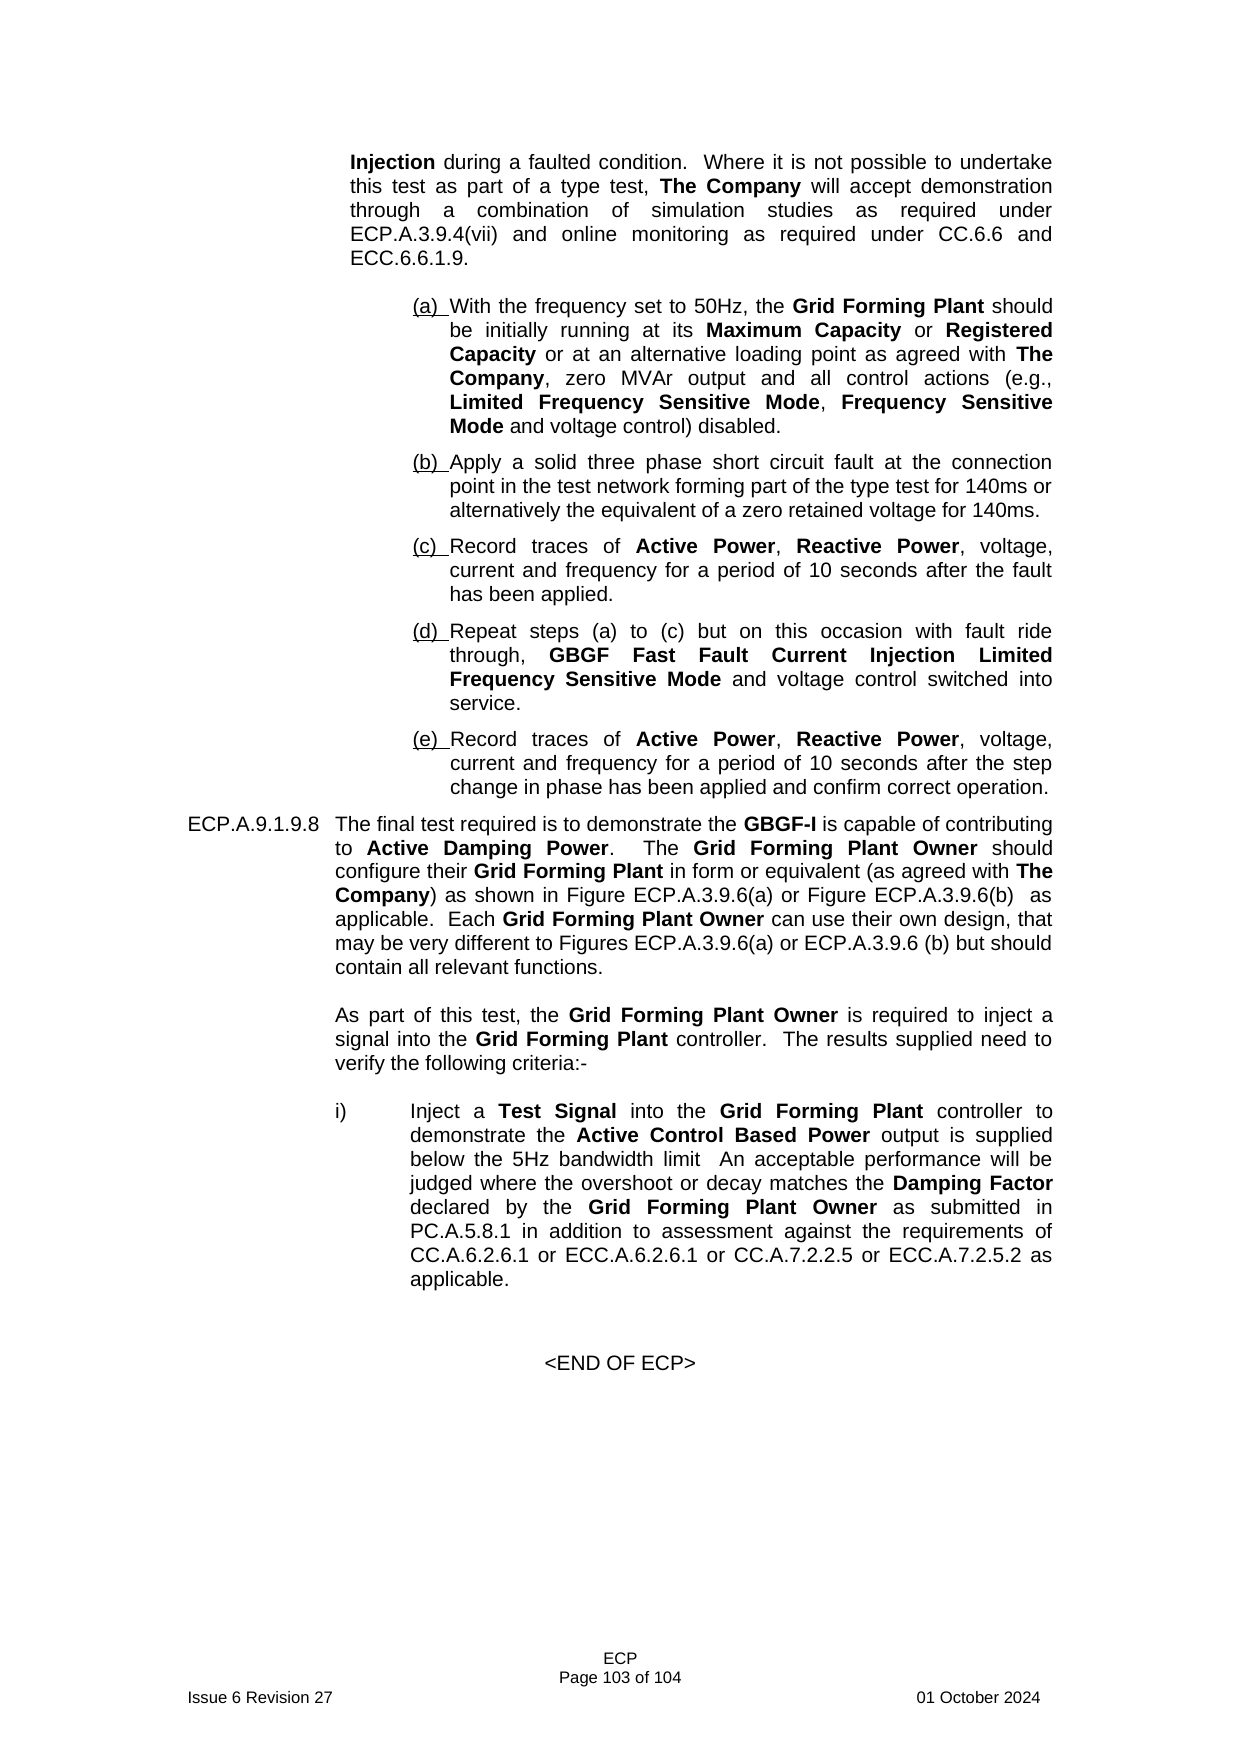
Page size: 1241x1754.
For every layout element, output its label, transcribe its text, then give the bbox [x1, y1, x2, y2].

list Apply a solid three phase short circuit fault at the connection point in the test network forming part of the type test for 140ms or alternatively the equivalent of a zero retained voltage for 140ms. [412, 450, 1053, 522]
list Repeat steps (a) to (c) but on this occasion with fault ride through, GBGF Fast Fault Current Injection Limited Frequency Sensitive Mode and voltage control switched into service. [412, 619, 1053, 714]
list Record traces of Active Power, Reactive Power, voltage, current and frequency for a period of 10 seconds after the step change in phase has been applied and confirm correct operation. [412, 727, 1053, 799]
text <END OF ECP> [187, 1351, 1053, 1375]
list With the frequency set to 50Hz, the Grid Forming Plant should be initially running at its Maximum Capacity or Registered Capacity or at an alternative loading point as agreed with The Company, zero MVAr output and all control actions (e.g., Limited Frequency Sensitive Mode, Frequency Sensitive Mode and voltage control) disabled. [412, 294, 1053, 437]
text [187, 150, 1053, 270]
list Record traces of Active Power, Reactive Power, voltage, current and frequency for a period of 10 seconds after the fault has been applied. [412, 534, 1053, 606]
text ECP.A.9.1.9.8 The final test required is to demonstrate the GBGF-I is capable of contributing to Active Damping Power. The Grid Forming Plant Owner should configure their Grid Forming Plant in form or equivalent (as agreed with The Company) as shown in Figure ECP.A.3.9.6(a) or Figure ECP.A.3.9.6(b) as applicable. Each Grid Forming Plant Owner can use their own design, that may be very different to Figures ECP.A.3.9.6(a) or ECP.A.3.9.6 (b) but should contain all relevant functions. [187, 811, 1053, 979]
list Inject a Test Signal into the Grid Forming Plant controller to demonstrate the Active Control Based Power output is supplied below the 5Hz bandwidth limit An acceptable performance will be judged where the overshoot or decay matches the Damping Factor declared by the Grid Forming Plant Owner as submitted in PC.A.5.8.1 in addition to assessment against the requirements of CC.A.6.2.6.1 or ECC.A.6.2.6.1 or CC.A.7.2.2.5 or ECC.A.7.2.5.2 as applicable. [335, 1099, 1053, 1291]
text As part of this test, the Grid Forming Plant Owner is required to inject a signal into the Grid Forming Plant controller. The results supplied need to verify the following criteria:- [335, 1003, 1053, 1075]
